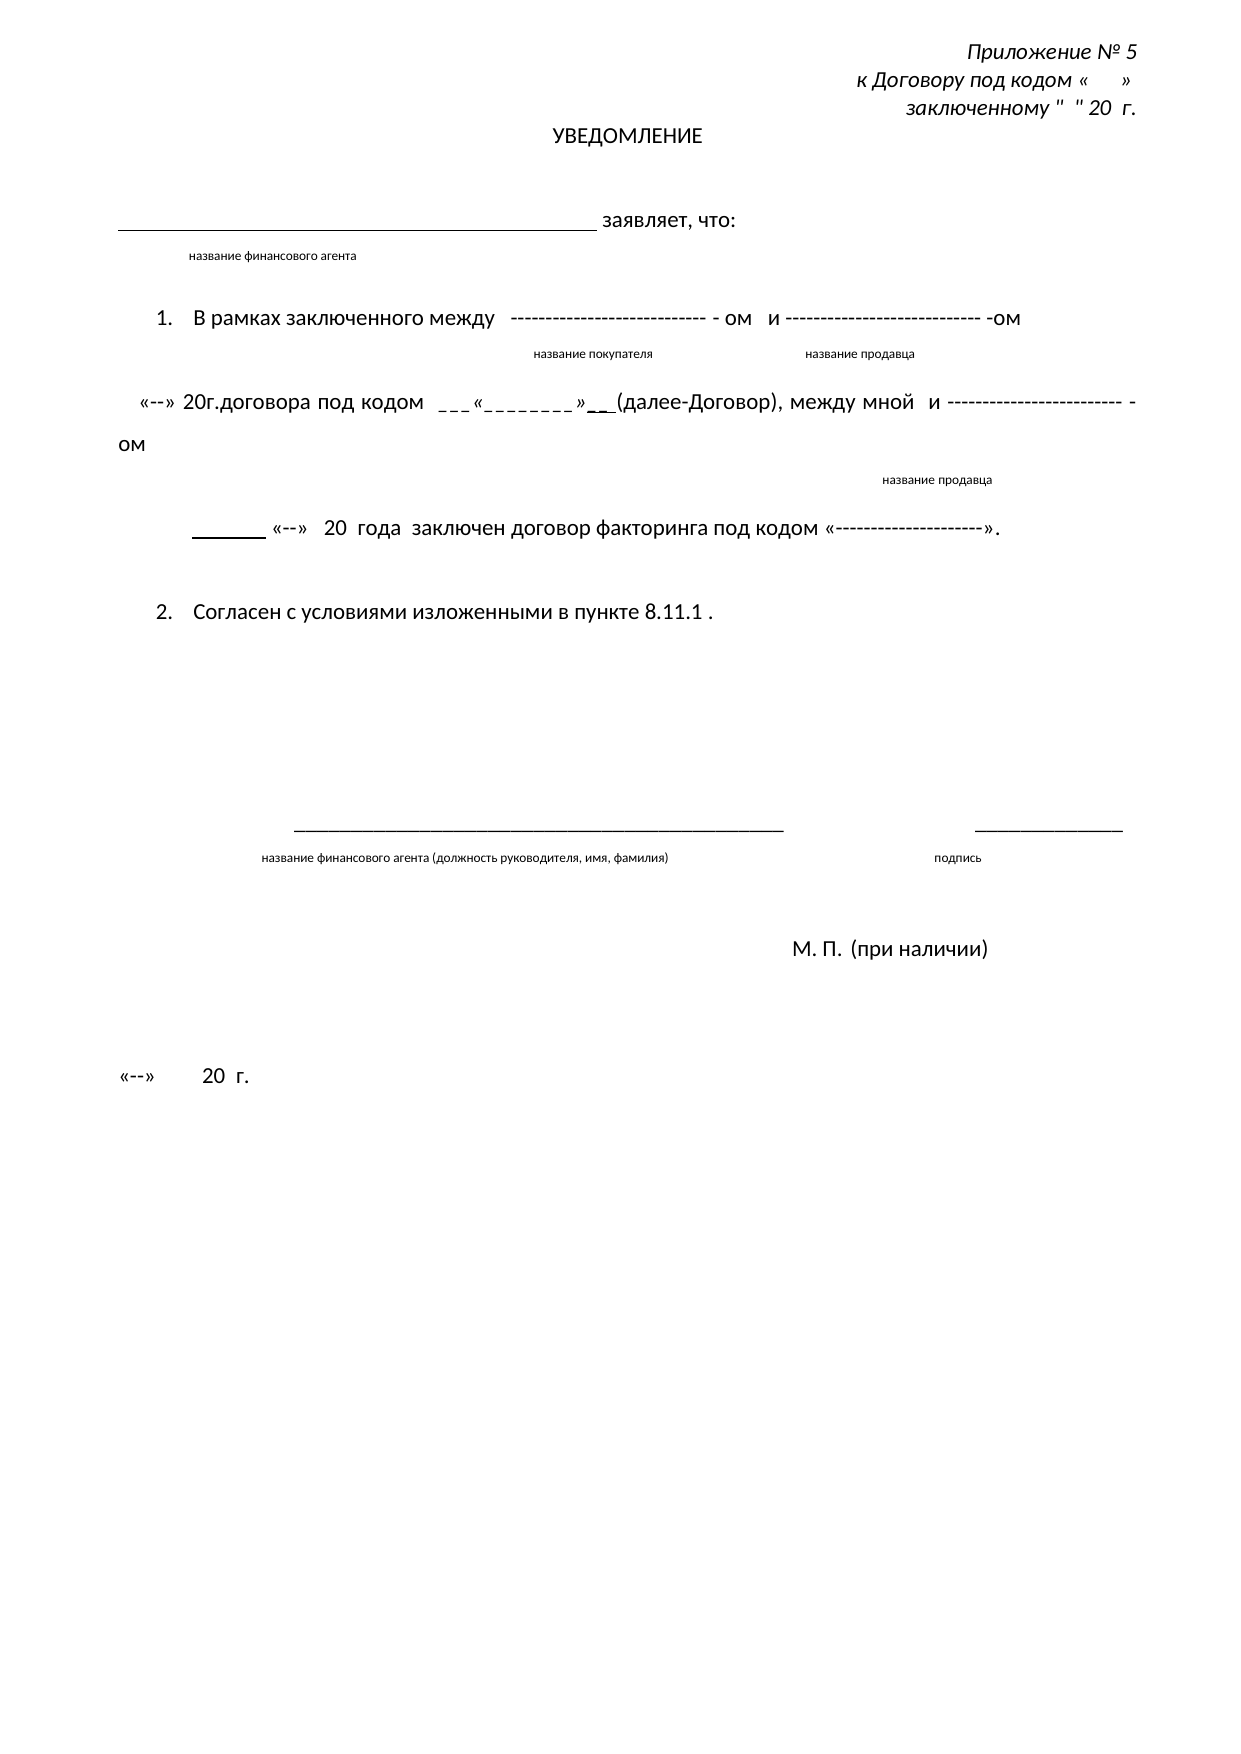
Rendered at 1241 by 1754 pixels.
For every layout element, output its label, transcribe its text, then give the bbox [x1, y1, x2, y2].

text Приложение № 5 [118, 37, 1137, 66]
text название продавца [118, 471, 1137, 499]
text «--» 20 г. [118, 1061, 1137, 1089]
list Согласен с условиями изложенными в пункте 8.11.1 . [156, 597, 1137, 625]
text УВЕДОМЛЕНИЕ [118, 122, 1137, 149]
text название финансового агента (должность руководителя, имя, фамилия) подпись [118, 849, 1137, 877]
list В рамках заключенного между ---------------------------- - ом и ---------------------------- -ом [156, 303, 1137, 331]
text заявляет, что: [118, 206, 1137, 233]
text «--» 20 года заключен договор факторинга под кодом «---------------------». [118, 513, 1137, 541]
text ___________________________________________ _____________ [193, 807, 1137, 835]
text название финансового агента [118, 247, 1137, 276]
text М. П. (при наличии) [118, 934, 1137, 962]
text «--» 20г.договора под кодом ___«________»__ (далее-Договор), между мной и ------------------------- - ом [118, 387, 1137, 457]
text к Договору под кодом « » заключенному " " 20 г. [118, 66, 1137, 122]
text название покупателя название продавца [118, 345, 1137, 373]
